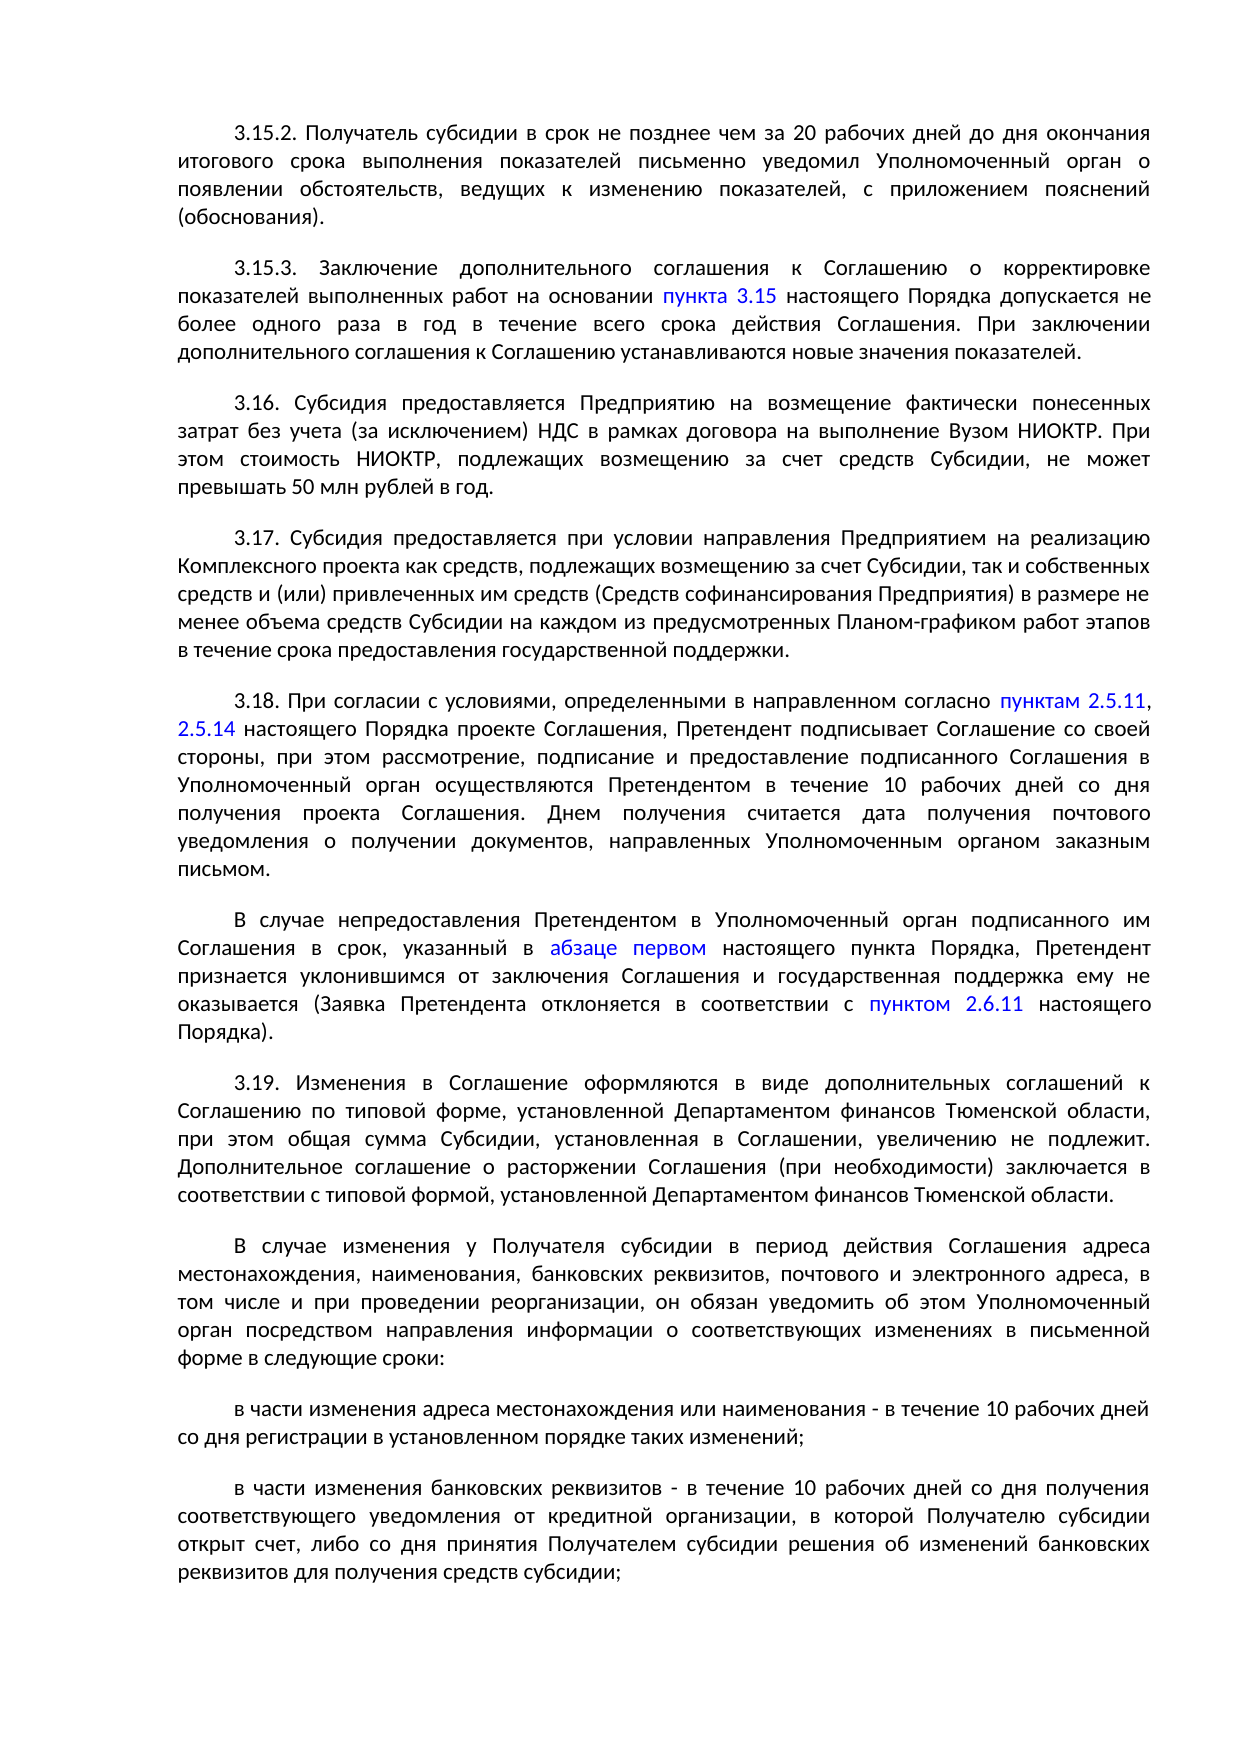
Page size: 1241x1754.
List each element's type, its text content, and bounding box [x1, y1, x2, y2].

text 3.15.2. Получатель субсидии в срок не позднее чем за 20 рабочих дней до дня окончания итогового срока выполнения показателей письменно уведомил Уполномоченный орган о появлении обстоятельств, ведущих к изменению показателей, с приложением пояснений (обоснования). [177, 118, 1152, 230]
text В случае изменения у Получателя субсидии в период действия Соглашения адреса местонахождения, наименования, банковских реквизитов, почтового и электронного адреса, в том числе и при проведении реорганизации, он обязан уведомить об этом Уполномоченный орган посредством направления информации о соответствующих изменениях в письменной форме в следующие сроки: [177, 1231, 1152, 1371]
text в части изменения адреса местонахождения или наименования - в течение 10 рабочих дней со дня регистрации в установленном порядке таких изменений; [177, 1394, 1152, 1450]
text 3.18. При согласии с условиями, определенными в направленном согласно пунктам 2.5.11, 2.5.14 настоящего Порядка проекте Соглашения, Претендент подписывает Соглашение со своей стороны, при этом рассмотрение, подписание и предоставление подписанного Соглашения в Уполномоченный орган осуществляются Претендентом в течение 10 рабочих дней со дня получения проекта Соглашения. Днем получения считается дата получения почтового уведомления о получении документов, направленных Уполномоченным органом заказным письмом. [177, 686, 1152, 882]
text 3.17. Субсидия предоставляется при условии направления Предприятием на реализацию Комплексного проекта как средств, подлежащих возмещению за счет Субсидии, так и собственных средств и (или) привлеченных им средств (Средств софинансирования Предприятия) в размере не менее объема средств Субсидии на каждом из предусмотренных Планом-графиком работ этапов в течение срока предоставления государственной поддержки. [177, 523, 1152, 663]
text 3.19. Изменения в Соглашение оформляются в виде дополнительных соглашений к Соглашению по типовой форме, установленной Департаментом финансов Тюменской области, при этом общая сумма Субсидии, установленная в Соглашении, увеличению не подлежит. Дополнительное соглашение о расторжении Соглашения (при необходимости) заключается в соответствии с типовой формой, установленной Департаментом финансов Тюменской области. [177, 1068, 1152, 1208]
text 3.15.3. Заключение дополнительного соглашения к Соглашению о корректировке показателей выполненных работ на основании пункта 3.15 настоящего Порядка допускается не более одного раза в год в течение всего срока действия Соглашения. При заключении дополнительного соглашения к Соглашению устанавливаются новые значения показателей. [177, 253, 1152, 365]
text 3.16. Субсидия предоставляется Предприятию на возмещение фактически понесенных затрат без учета (за исключением) НДС в рамках договора на выполнение Вузом НИОКТР. При этом стоимость НИОКТР, подлежащих возмещению за счет средств Субсидии, не может превышать 50 млн рублей в год. [177, 388, 1152, 500]
text В случае непредоставления Претендентом в Уполномоченный орган подписанного им Соглашения в срок, указанный в абзаце первом настоящего пункта Порядка, Претендент признается уклонившимся от заключения Соглашения и государственная поддержка ему не оказывается (Заявка Претендента отклоняется в соответствии с пунктом 2.6.11 настоящего Порядка). [177, 905, 1152, 1045]
text в части изменения банковских реквизитов - в течение 10 рабочих дней со дня получения соответствующего уведомления от кредитной организации, в которой Получателю субсидии открыт счет, либо со дня принятия Получателем субсидии решения об изменений банковских реквизитов для получения средств субсидии; [177, 1473, 1152, 1585]
